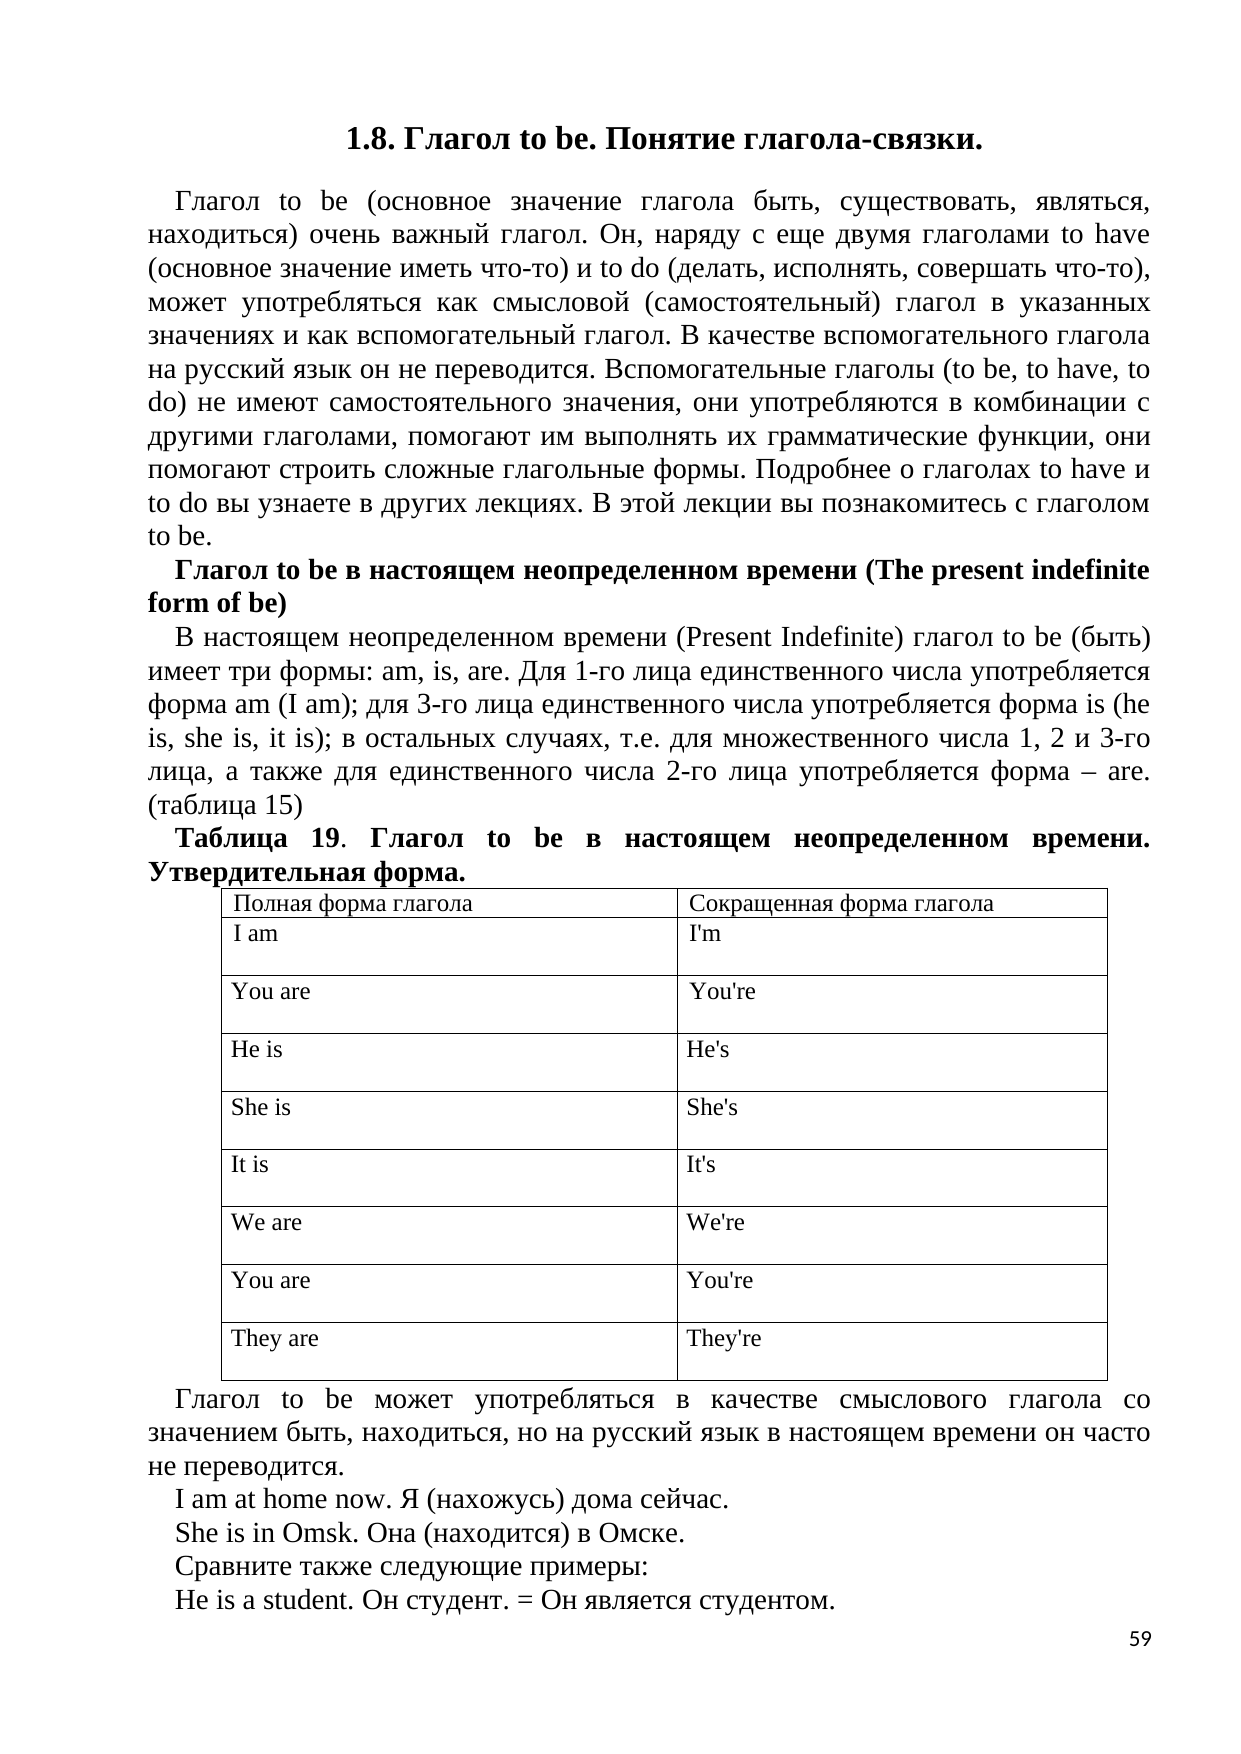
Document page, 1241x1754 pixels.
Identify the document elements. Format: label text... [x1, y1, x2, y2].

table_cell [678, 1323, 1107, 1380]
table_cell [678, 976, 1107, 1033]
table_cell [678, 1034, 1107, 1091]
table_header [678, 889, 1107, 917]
text Сравните также следующие примеры: [148, 1548, 1152, 1582]
text Таблица 19. Глагол to be в настоящем неопределенном времени. Утвердительная форма. [148, 820, 1152, 887]
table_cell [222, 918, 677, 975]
text Глагол to be в настоящем неопределенном времени (The present indefinite form of be) [148, 552, 1152, 619]
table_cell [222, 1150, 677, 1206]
text 1.8. Глагол to be. Понятие глагола-связки. [177, 118, 1152, 156]
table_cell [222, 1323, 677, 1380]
text В настоящем неопределенном времени (Present Indefinite) глагол to be (быть) имеет три формы: am, is, are. Для 1-го лица единственного числа употребляется форма am (I am); для 3-го лица единственного числа употребляется форма is (he is, she is, it is); в остальных случаях, т.е. для множественного числа 1, 2 и 3-го лица, а также для единственного числа 2-го лица употребляется форма – are. (таблица 15) [148, 619, 1152, 820]
text Глагол to be может употребляться в качестве смыслового глагола со значением быть, находиться, но на русский язык в настоящем времени он часто не переводится. [148, 1381, 1152, 1481]
text I am at home now. Я (нахожусь) дома сейчас. [148, 1481, 1152, 1515]
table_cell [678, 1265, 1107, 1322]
text Глагол to be (основное значение глагола быть, существовать, являться, находиться) очень важный глагол. Он, наряду с еще двумя глаголами to have (основное значение иметь что-то) и to do (делать, исполнять, совершать что-то), может употребляться как смысловой (самостоятельный) глагол в указанных значениях и как вспомогательный глагол. В качестве вспомогательного глагола на русский язык он не переводится. Вспомогательные глаголы (to be, to have, to do) не имеют самостоятельного значения, они употребляются в комбинации с другими глаголами, помогают им выполнять их грамматические функции, они помогают строить сложные глагольные формы. Подробнее о глаголах to have и to do вы узнаете в других лекциях. В этой лекции вы познакомитесь с глаголом to be. [148, 183, 1152, 552]
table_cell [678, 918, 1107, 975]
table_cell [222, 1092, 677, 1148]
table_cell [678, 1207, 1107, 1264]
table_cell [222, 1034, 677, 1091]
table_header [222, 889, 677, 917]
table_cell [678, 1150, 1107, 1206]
text He is a student. Он студент. = Он является студентом. [148, 1582, 1152, 1616]
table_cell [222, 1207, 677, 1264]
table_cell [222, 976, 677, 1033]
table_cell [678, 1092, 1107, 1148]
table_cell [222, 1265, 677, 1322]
text She is in Omsk. Она (находится) в Омске. [148, 1515, 1152, 1548]
